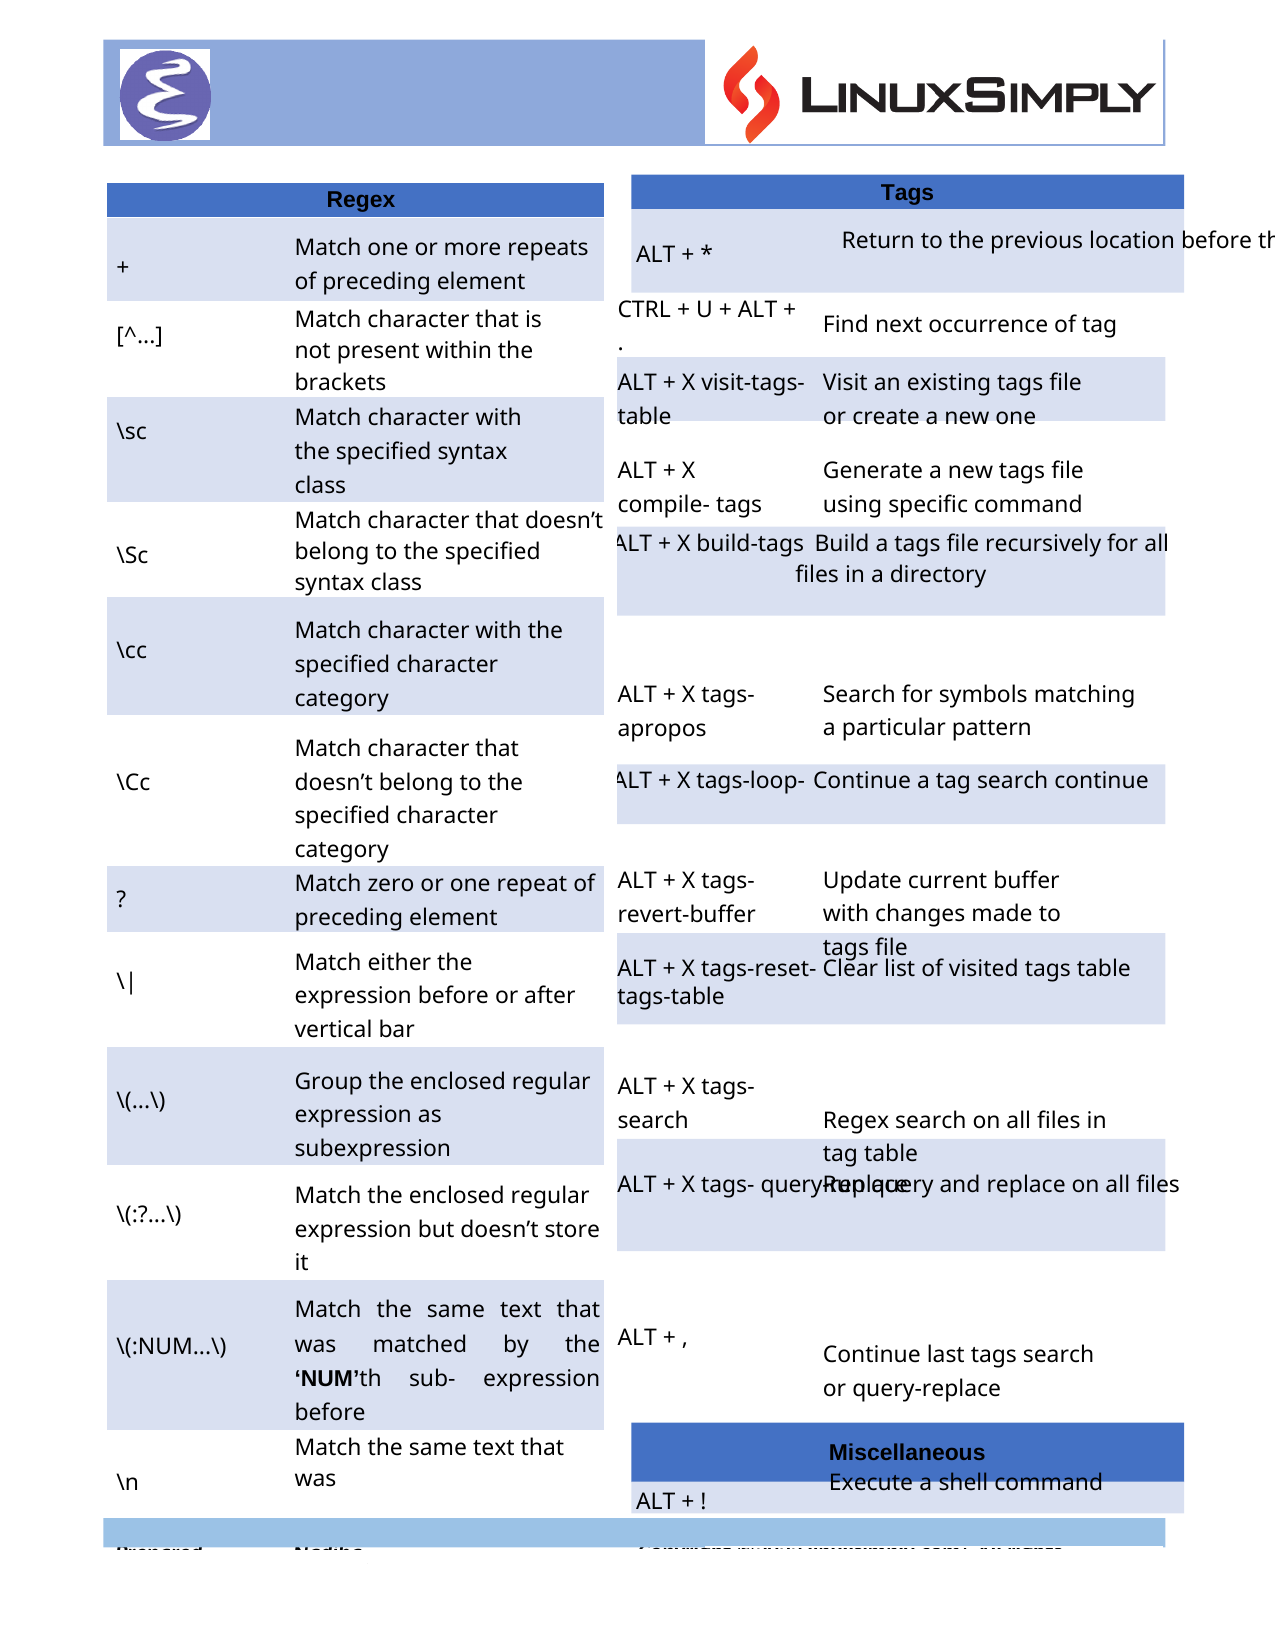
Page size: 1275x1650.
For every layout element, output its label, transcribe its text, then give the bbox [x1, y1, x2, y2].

text ALT + X visit-tags- table [617, 366, 805, 431]
text ALT + X tags- search [617, 1070, 758, 1135]
text ALT + X compile- tags [617, 454, 793, 519]
text ALT + , [617, 1321, 807, 1352]
text Generate a new tags file using specific command [823, 454, 1133, 519]
text Visit an existing tags file or create a new one [823, 366, 1093, 431]
text Continue last tags search or query-replace [823, 1338, 1109, 1403]
text ALT + X tags- apropos [617, 678, 758, 743]
picture [705, 37, 1164, 145]
text Update current buffer with changes made to tags file [823, 863, 1087, 962]
text Regex search on all files in tag table [823, 1104, 1134, 1169]
text Search for symbols matching a particular pattern [823, 678, 1139, 742]
picture [119, 49, 211, 141]
text . [617, 326, 807, 358]
text Find next occurrence of tag [823, 308, 1187, 339]
text ALT + X tags- revert-buffer [617, 864, 758, 929]
text CTRL + U + ALT + [617, 293, 807, 324]
